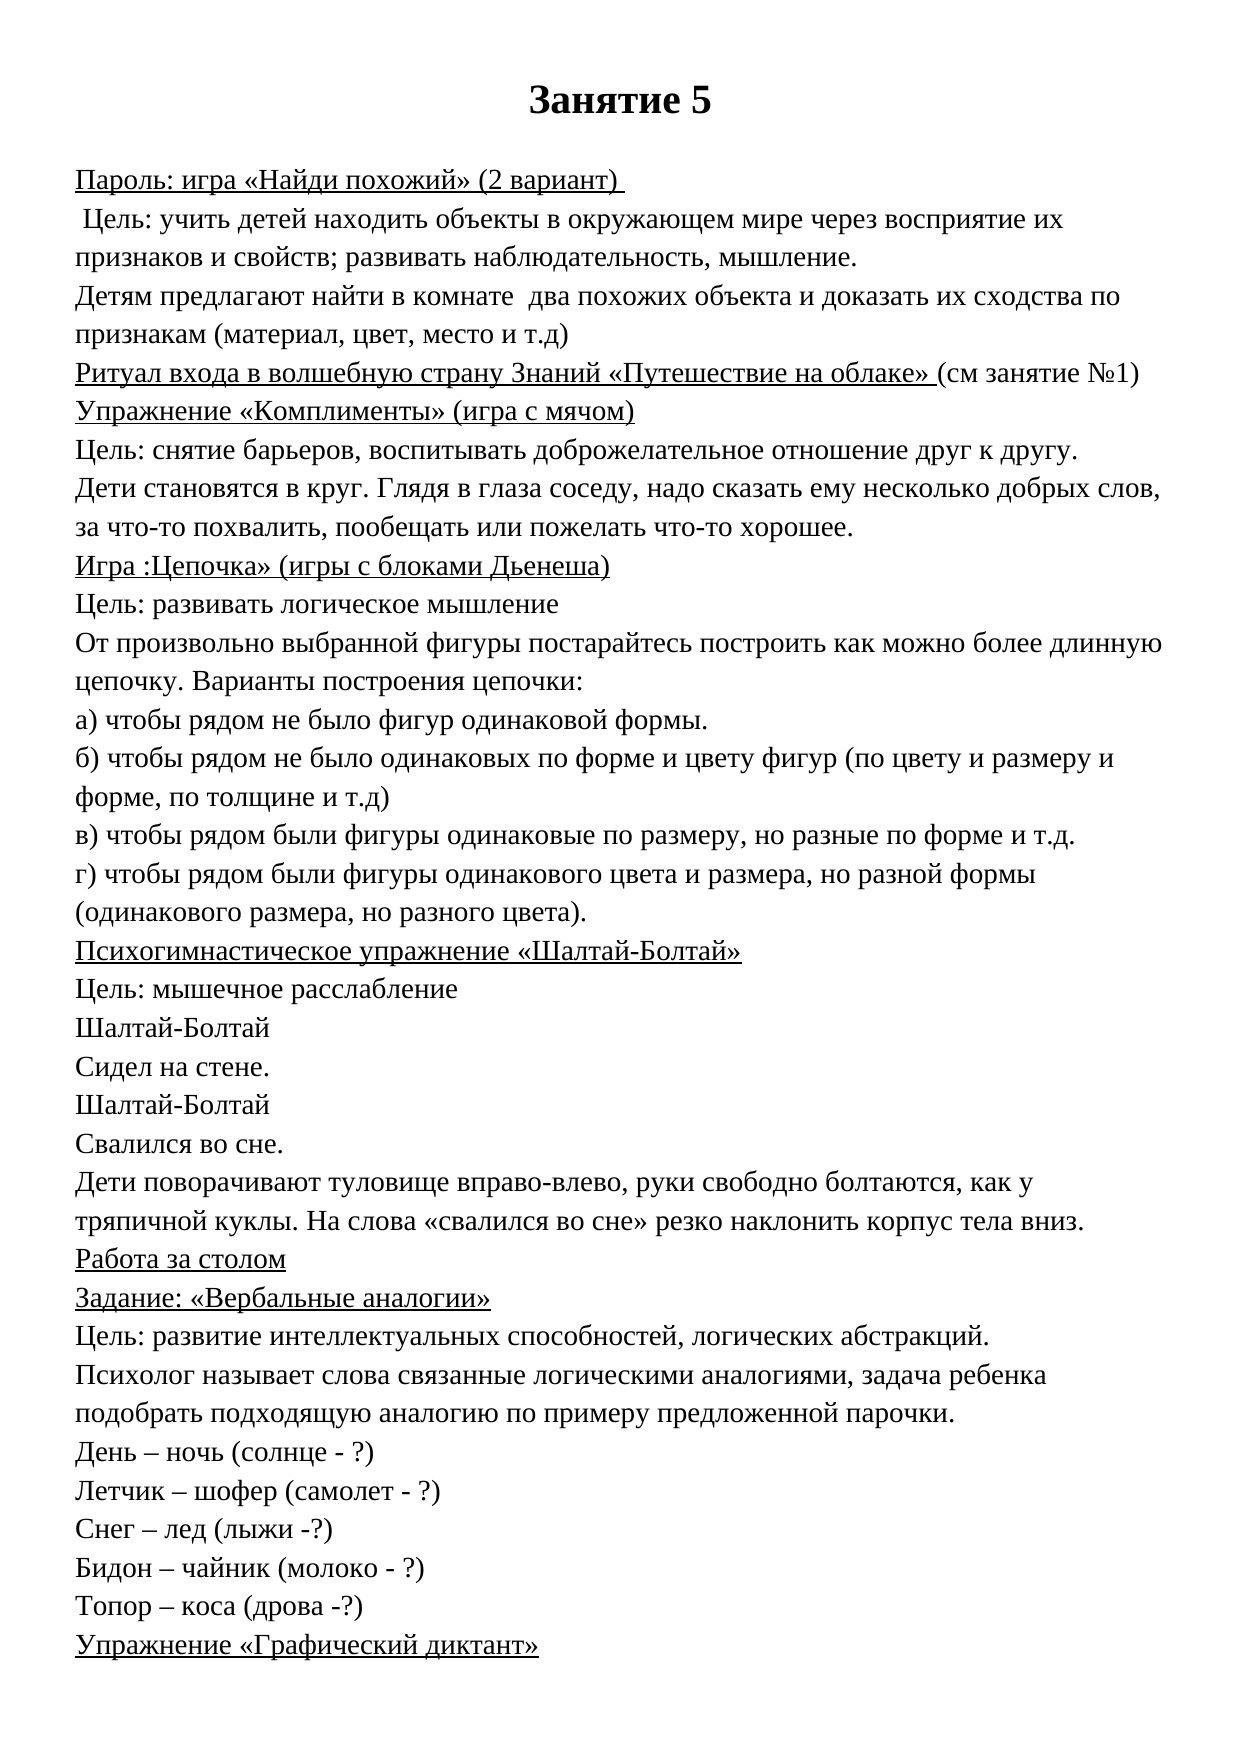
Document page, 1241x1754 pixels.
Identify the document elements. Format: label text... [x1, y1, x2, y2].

text Психолог называет слова связанные логическими аналогиями, задача ребенка подобрать подходящую аналогию по примеру предложенной парочки. [75, 1357, 1165, 1429]
text Упражнение «Графический диктант» [75, 1627, 1165, 1660]
text Игра :Цепочка» (игры с блоками Дьенеша) [75, 548, 1165, 581]
text Шалтай-Болтай [75, 1010, 1165, 1044]
text Снег – лед (лыжи -?) [75, 1511, 1165, 1545]
text Дети поворачивают туловище вправо-влево, руки свободно болтаются, как у тряпичной куклы. На слова «свалился во сне» резко наклонить корпус тела вниз. [75, 1164, 1165, 1236]
text Бидон – чайник (молоко - ?) [75, 1550, 1165, 1583]
text Шалтай-Болтай [75, 1087, 1165, 1121]
text Занятие 5 [75, 75, 1165, 123]
text г) чтобы рядом были фигуры одинакового цвета и размера, но разной формы (одинакового размера, но разного цвета). [75, 856, 1165, 928]
text Психогимнастическое упражнение «Шалтай-Болтай» [75, 933, 1165, 967]
text День – ночь (солнце - ?) [75, 1434, 1165, 1468]
text Свалился во сне. [75, 1126, 1165, 1159]
text Сидел на стене. [75, 1049, 1165, 1082]
text б) чтобы рядом не было одинаковых по форме и цвету фигур (по цвету и размеру и форме, по толщине и т.д) [75, 740, 1165, 812]
text Детям предлагают найти в комнате два похожих объекта и доказать их сходства по признакам (материал, цвет, место и т.д) [75, 278, 1165, 350]
text Цель: развивать логическое мышление [75, 586, 1165, 620]
text Пароль: игра «Найди похожий» (2 вариант) [75, 162, 1165, 196]
text Топор – коса (дрова -?) [75, 1588, 1165, 1622]
text Упражнение «Комплименты» (игра с мячом) [75, 393, 1165, 427]
text в) чтобы рядом были фигуры одинаковые по размеру, но разные по форме и т.д. [75, 817, 1165, 851]
text Цель: учить детей находить объекты в окружающем мире через восприятие их признаков и свойств; развивать наблюдательность, мышление. [75, 201, 1165, 273]
text а) чтобы рядом не было фигур одинаковой формы. [75, 702, 1165, 735]
text Цель: развитие интеллектуальных способностей, логических абстракций. [75, 1318, 1165, 1352]
text Цель: мышечное расслабление [75, 972, 1165, 1005]
text От произвольно выбранной фигуры постарайтесь построить как можно более длинную цепочку. Варианты построения цепочки: [75, 625, 1165, 697]
text Цель: снятие барьеров, воспитывать доброжелательное отношение друг к другу. [75, 432, 1165, 466]
text Работа за столом [75, 1241, 1165, 1275]
text Дети становятся в круг. Глядя в глаза соседу, надо сказать ему несколько добрых слов, за что-то похвалить, пообещать или пожелать что-то хорошее. [75, 471, 1165, 543]
text Летчик – шофер (самолет - ?) [75, 1473, 1165, 1506]
text Задание: «Вербальные аналогии» [75, 1280, 1165, 1313]
text Ритуал входа в волшебную страну Знаний «Путешествие на облаке» (см занятие №1) [75, 355, 1165, 388]
